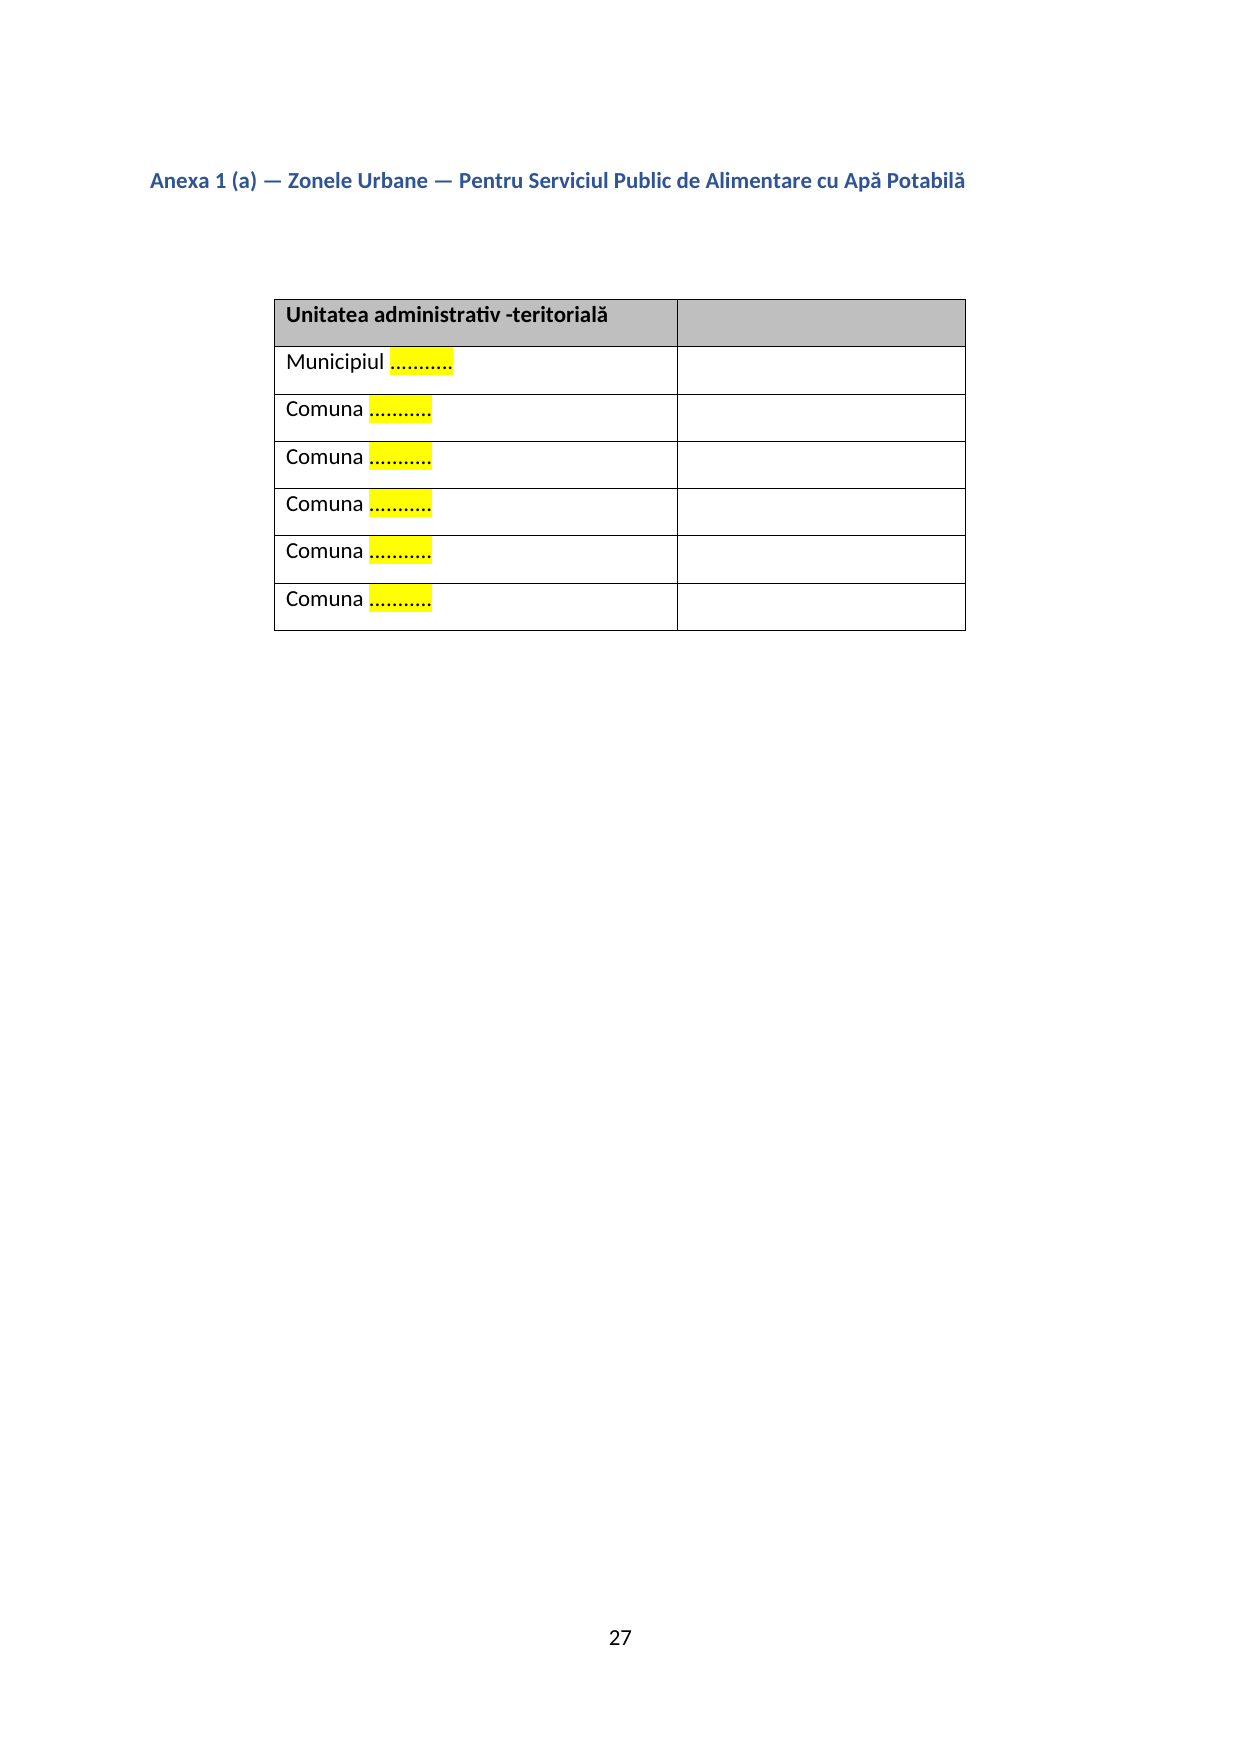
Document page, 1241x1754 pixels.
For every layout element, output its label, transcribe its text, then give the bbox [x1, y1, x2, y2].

subtitle Anexa 1 (a) — Zonele Urbane — Pentru Serviciul Public de Alimentare cu Apă Potabilă [150, 167, 1087, 195]
table_header Unitatea administrativ -teritorială [275, 300, 677, 346]
table_cell [678, 489, 965, 535]
table_cell [678, 395, 965, 441]
table_cell [678, 584, 965, 630]
table_cell Comuna ........... [275, 442, 677, 488]
table_cell Municipiul ........... [275, 347, 677, 393]
table_cell [678, 536, 965, 583]
table_cell [678, 347, 965, 393]
table_header [678, 300, 965, 346]
table_cell Comuna ........... [275, 489, 677, 535]
table_cell [678, 442, 965, 488]
table_cell Comuna ........... [275, 395, 677, 441]
table_cell Comuna ........... [275, 536, 677, 583]
table_cell Comuna ........... [275, 584, 677, 630]
